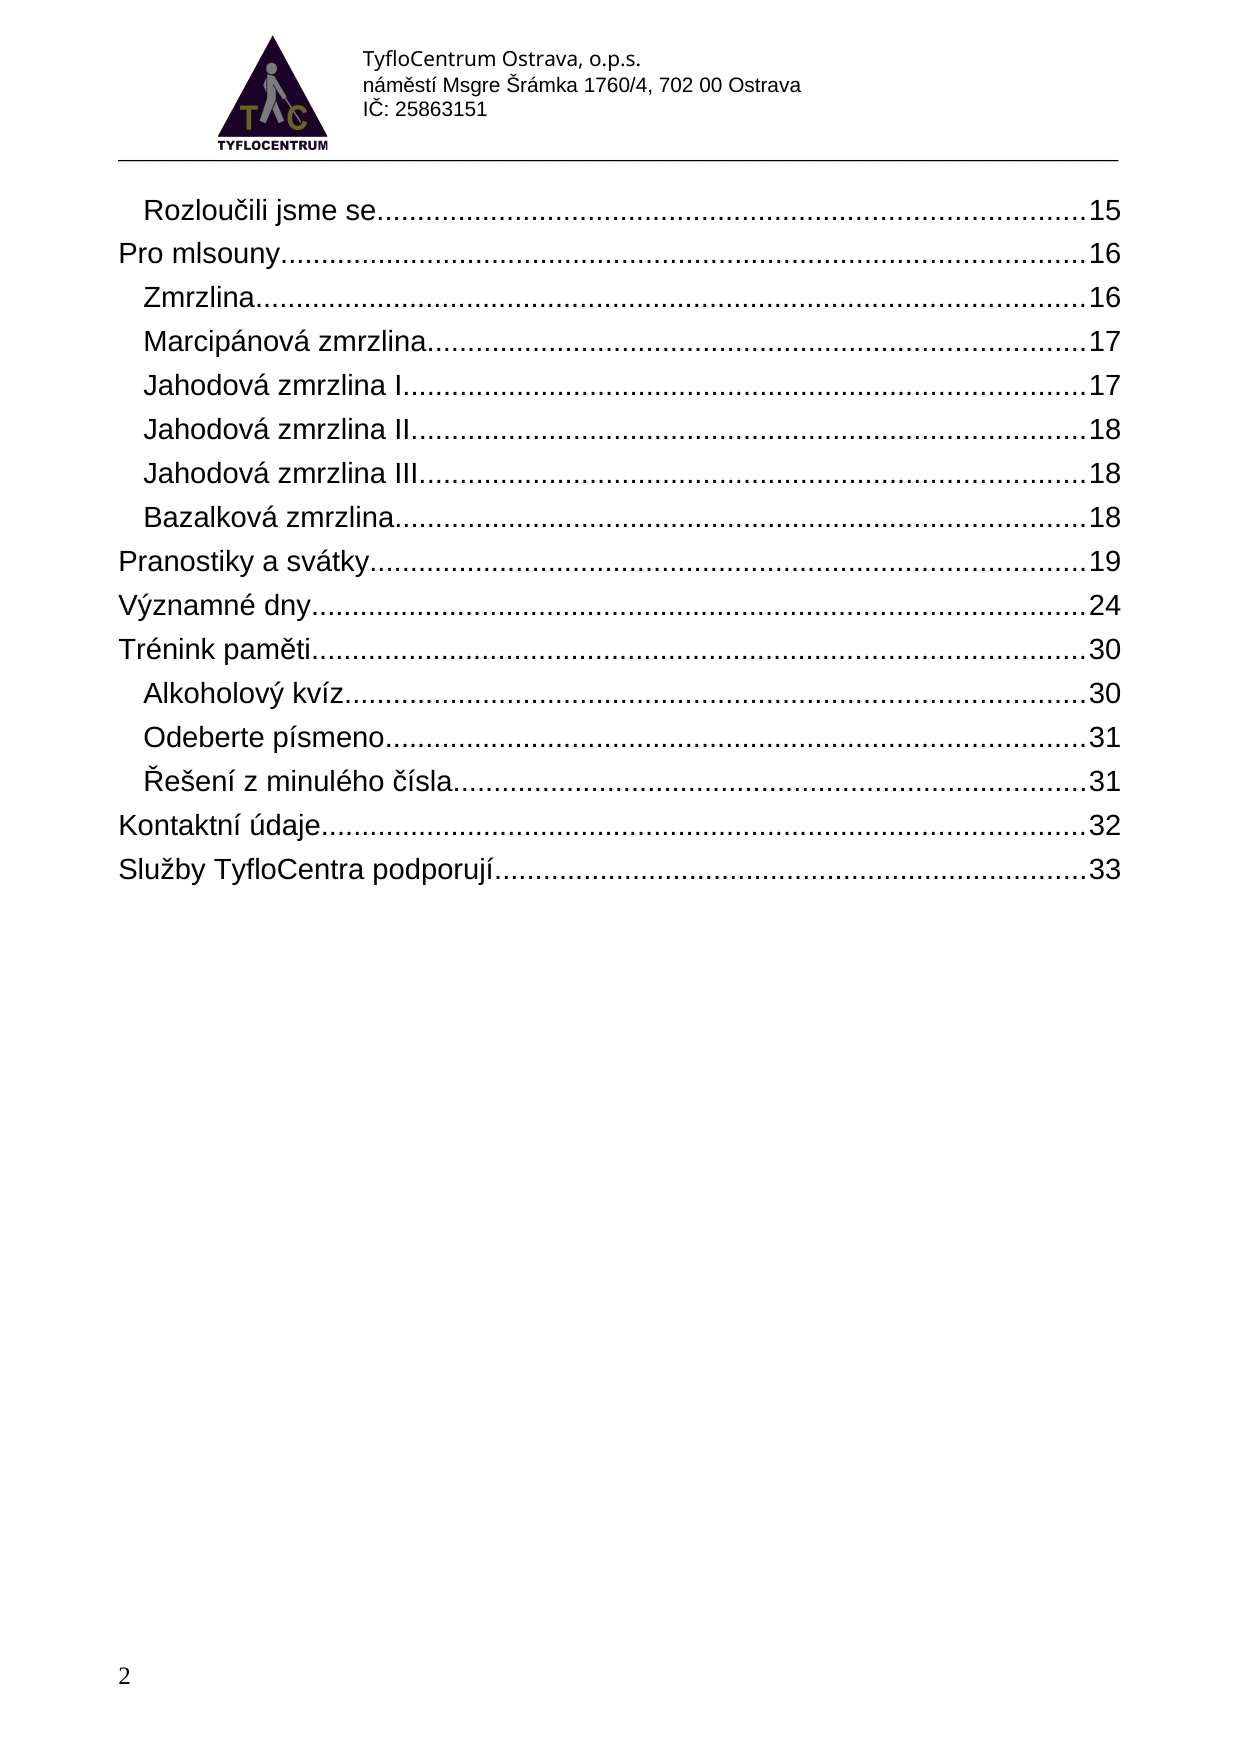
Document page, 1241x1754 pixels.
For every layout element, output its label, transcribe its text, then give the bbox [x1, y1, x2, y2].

text Alkoholový kvíz 30 [143, 676, 1122, 709]
text Jahodová zmrzlina III. 18 [143, 456, 1122, 490]
text Odeberte písmeno 31 [143, 720, 1122, 753]
text Kontaktní údaje 32 [118, 808, 1122, 841]
text Bazalková zmrzlina 18 [143, 500, 1122, 534]
text Pranostiky a svátky 19 [118, 544, 1122, 578]
text Marcipánová zmrzlina 17 [143, 324, 1122, 358]
text Jahodová zmrzlina II. 18 [143, 412, 1122, 446]
text Jahodová zmrzlina I. 17 [143, 368, 1122, 402]
text Služby TyfloCentra podporují 33 [118, 852, 1122, 885]
text Významné dny 24 [118, 588, 1122, 622]
text Trénink paměti 30 [118, 632, 1122, 666]
text Pro mlsouny 16 [118, 236, 1122, 270]
text Rozloučili jsme se 15 [143, 192, 1122, 226]
text Řešení z minulého čísla 31 [143, 764, 1122, 797]
text Zmrzlina 16 [143, 280, 1122, 314]
